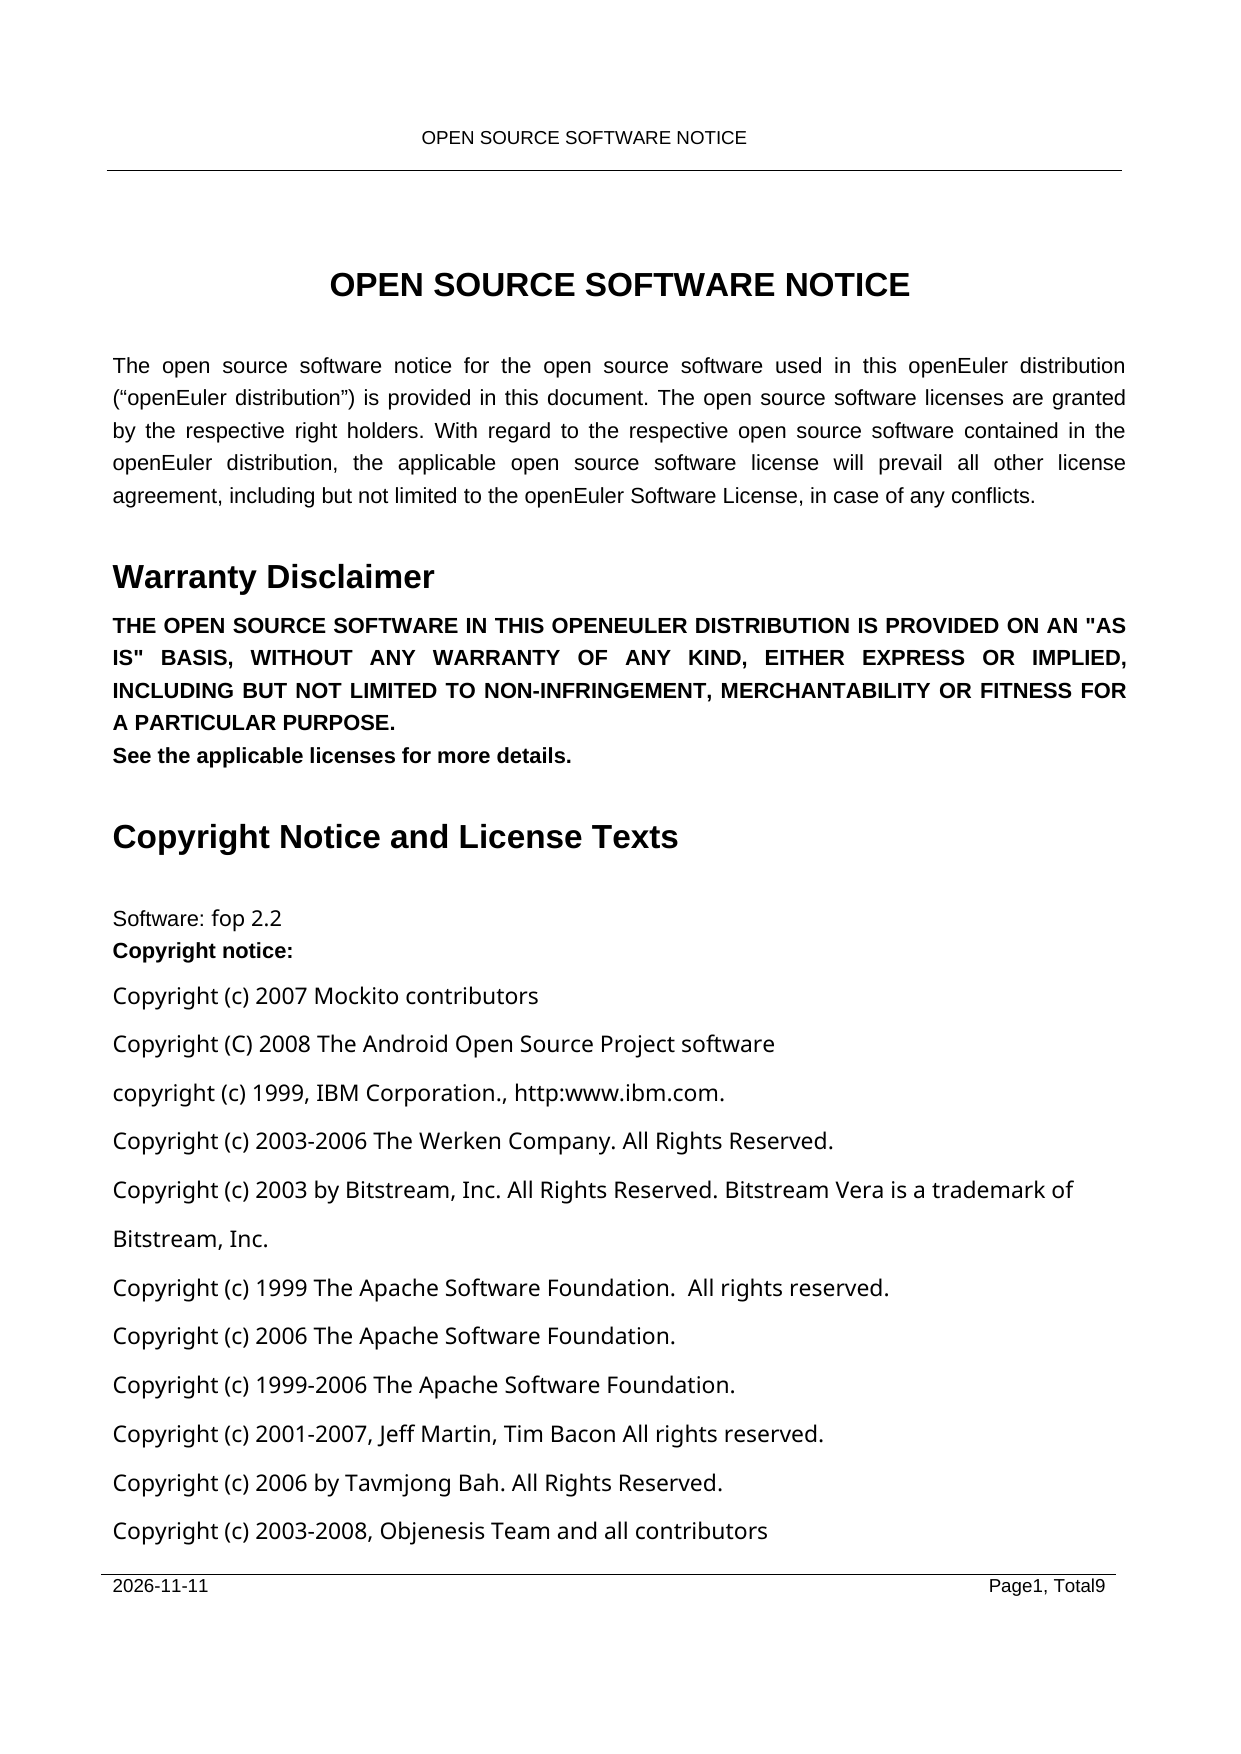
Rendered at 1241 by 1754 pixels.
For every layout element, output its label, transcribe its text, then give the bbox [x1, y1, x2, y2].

text OPEN SOURCE SOFTWARE NOTICE [112, 251, 1128, 316]
text Copyright notice: [112, 934, 1128, 966]
text Copyright (c) 2007 Mockito contributors Copyright (C) 2008 The Android Open Source Project software [112, 979, 1128, 1060]
text THE OPEN SOURCE SOFTWARE IN THIS OPENEULER DISTRIBUTION IS PROVIDED ON AN "AS IS" BASIS, WITHOUT ANY WARRANTY OF ANY KIND, EITHER EXPRESS OR IMPLIED, INCLUDING BUT NOT LIMITED TO NON-INFRINGEMENT, MERCHANTABILITY OR FITNESS FOR A PARTICULAR PURPOSE. See the applicable licenses for more details. [112, 609, 1128, 771]
text The open source software notice for the open source software used in this openEuler distribution (“openEuler distribution”) is provided in this document. The open source software licenses are granted by the respective right holders. With regard to the respective open source software contained in the openEuler distribution, the applicable open source software license will prevail all other license agreement, including but not limited to the openEuler Software License, in case of any conflicts. [112, 349, 1128, 511]
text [112, 1076, 1128, 1547]
text Software: fop 2.2 [112, 901, 1128, 934]
text Warranty Disclaimer [112, 544, 1128, 609]
text Copyright Notice and License Texts [112, 804, 1128, 869]
